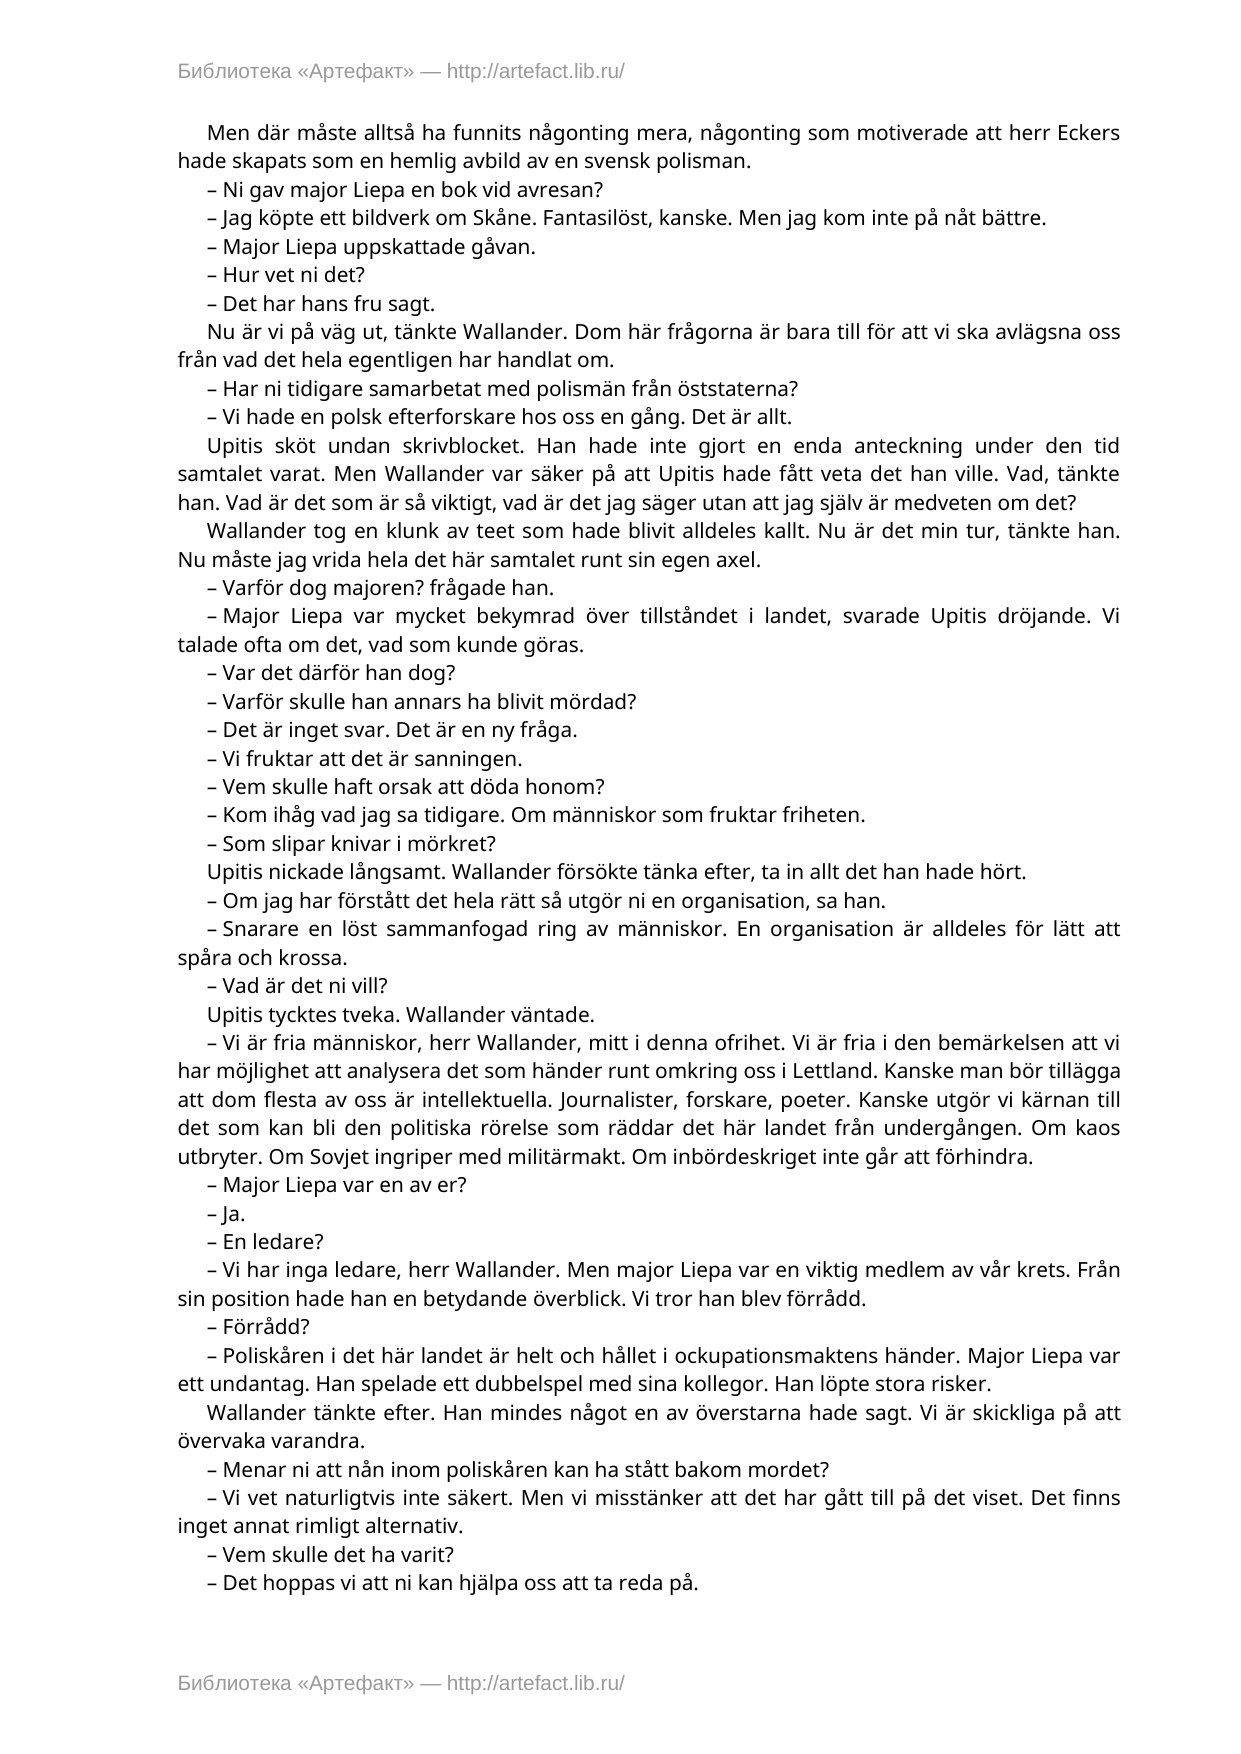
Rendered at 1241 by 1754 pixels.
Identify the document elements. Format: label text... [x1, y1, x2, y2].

text – Vi har inga ledare, herr Wallander. Men major Liepa var en viktig medlem av vår krets. Från sin position hade han en betydande överblick. Vi tror han blev förrådd. [177, 1256, 1122, 1312]
text – Förrådd? [177, 1312, 1122, 1341]
text – Har ni tidigare samarbetat med polismän från öststaterna? [177, 374, 1122, 402]
text – Vi vet naturligtvis inte säkert. Men vi misstänker att det har gått till på det viset. Det finns inget annat rimligt alternativ. [177, 1483, 1122, 1540]
text – Det hoppas vi att ni kan hjälpa oss att ta reda på. [177, 1568, 1122, 1597]
text Upitis sköt undan skrivblocket. Han hade inte gjort en enda anteckning under den tid samtalet varat. Men Wallander var säker på att Upitis hade fått veta det han ville. Vad, tänkte han. Vad är det som är så viktigt, vad är det jag säger utan att jag själv är medveten om det? [177, 431, 1122, 516]
text – En ledare? [177, 1227, 1122, 1256]
text – Kom ihåg vad jag sa tidigare. Om människor som fruktar friheten. [177, 801, 1122, 829]
text – Det är inget svar. Det är en ny fråga. [177, 715, 1122, 744]
text – Vi fruktar att det är sanningen. [177, 744, 1122, 772]
text – Var det därför han dog? [177, 658, 1122, 687]
text Men där måste alltså ha funnits någonting mera, någonting som motiverade att herr Eckers hade skapats som en hemlig avbild av en svensk polisman. [177, 118, 1122, 175]
text – Major Liepa var en av er? [177, 1170, 1122, 1199]
text – Major Liepa uppskattade gåvan. [177, 232, 1122, 260]
text – Vi hade en polsk efterforskare hos oss en gång. Det är allt. [177, 402, 1122, 431]
text – Major Liepa var mycket bekymrad över tillståndet i landet, svarade Upitis dröjande. Vi talade ofta om det, vad som kunde göras. [177, 602, 1122, 658]
text – Om jag har förstått det hela rätt så utgör ni en organisation, sa han. [177, 886, 1122, 914]
text – Poliskåren i det här landet är helt och hållet i ockupationsmaktens händer. Major Liepa var ett undantag. Han spelade ett dubbelspel med sina kollegor. Han löpte stora risker. [177, 1341, 1122, 1398]
text – Vi är fria människor, herr Wallander, mitt i denna ofrihet. Vi är fria i den bemärkelsen att vi har möjlighet att analysera det som händer runt omkring oss i Lettland. Kanske man bör tillägga att dom flesta av oss är intellektuella. Journalister, forskare, poeter. Kanske utgör vi kärnan till det som kan bli den politiska rörelse som räddar det här landet från undergången. Om kaos utbryter. Om Sovjet ingriper med militärmakt. Om inbördeskriget inte går att förhindra. [177, 1028, 1122, 1170]
text – Det har hans fru sagt. [177, 289, 1122, 317]
text – Ni gav major Liepa en bok vid avresan? [177, 175, 1122, 203]
text – Varför skulle han annars ha blivit mördad? [177, 687, 1122, 715]
text Upitis tycktes tveka. Wallander väntade. [177, 1000, 1122, 1028]
text Wallander tog en klunk av teet som hade blivit alldeles kallt. Nu är det min tur, tänkte han. Nu måste jag vrida hela det här samtalet runt sin egen axel. [177, 516, 1122, 573]
text – Vem skulle haft orsak att döda honom? [177, 772, 1122, 801]
text – Vem skulle det ha varit? [177, 1540, 1122, 1568]
text – Menar ni att nån inom poliskåren kan ha stått bakom mordet? [177, 1455, 1122, 1483]
text – Varför dog majoren? frågade han. [177, 573, 1122, 602]
text – Ja. [177, 1199, 1122, 1227]
text – Snarare en löst sammanfogad ring av människor. En organisation är alldeles för lätt att spåra och krossa. [177, 914, 1122, 971]
text Wallander tänkte efter. Han mindes något en av överstarna hade sagt. Vi är skickliga på att övervaka varandra. [177, 1398, 1122, 1455]
text – Vad är det ni vill? [177, 971, 1122, 1000]
text Nu är vi på väg ut, tänkte Wallander. Dom här frågorna är bara till för att vi ska avlägsna oss från vad det hela egentligen har handlat om. [177, 317, 1122, 374]
text Upitis nickade långsamt. Wallander försökte tänka efter, ta in allt det han hade hört. [177, 857, 1122, 886]
text – Hur vet ni det? [177, 260, 1122, 289]
text – Som slipar knivar i mörkret? [177, 829, 1122, 857]
text – Jag köpte ett bildverk om Skåne. Fantasilöst, kanske. Men jag kom inte på nåt bättre. [177, 203, 1122, 232]
